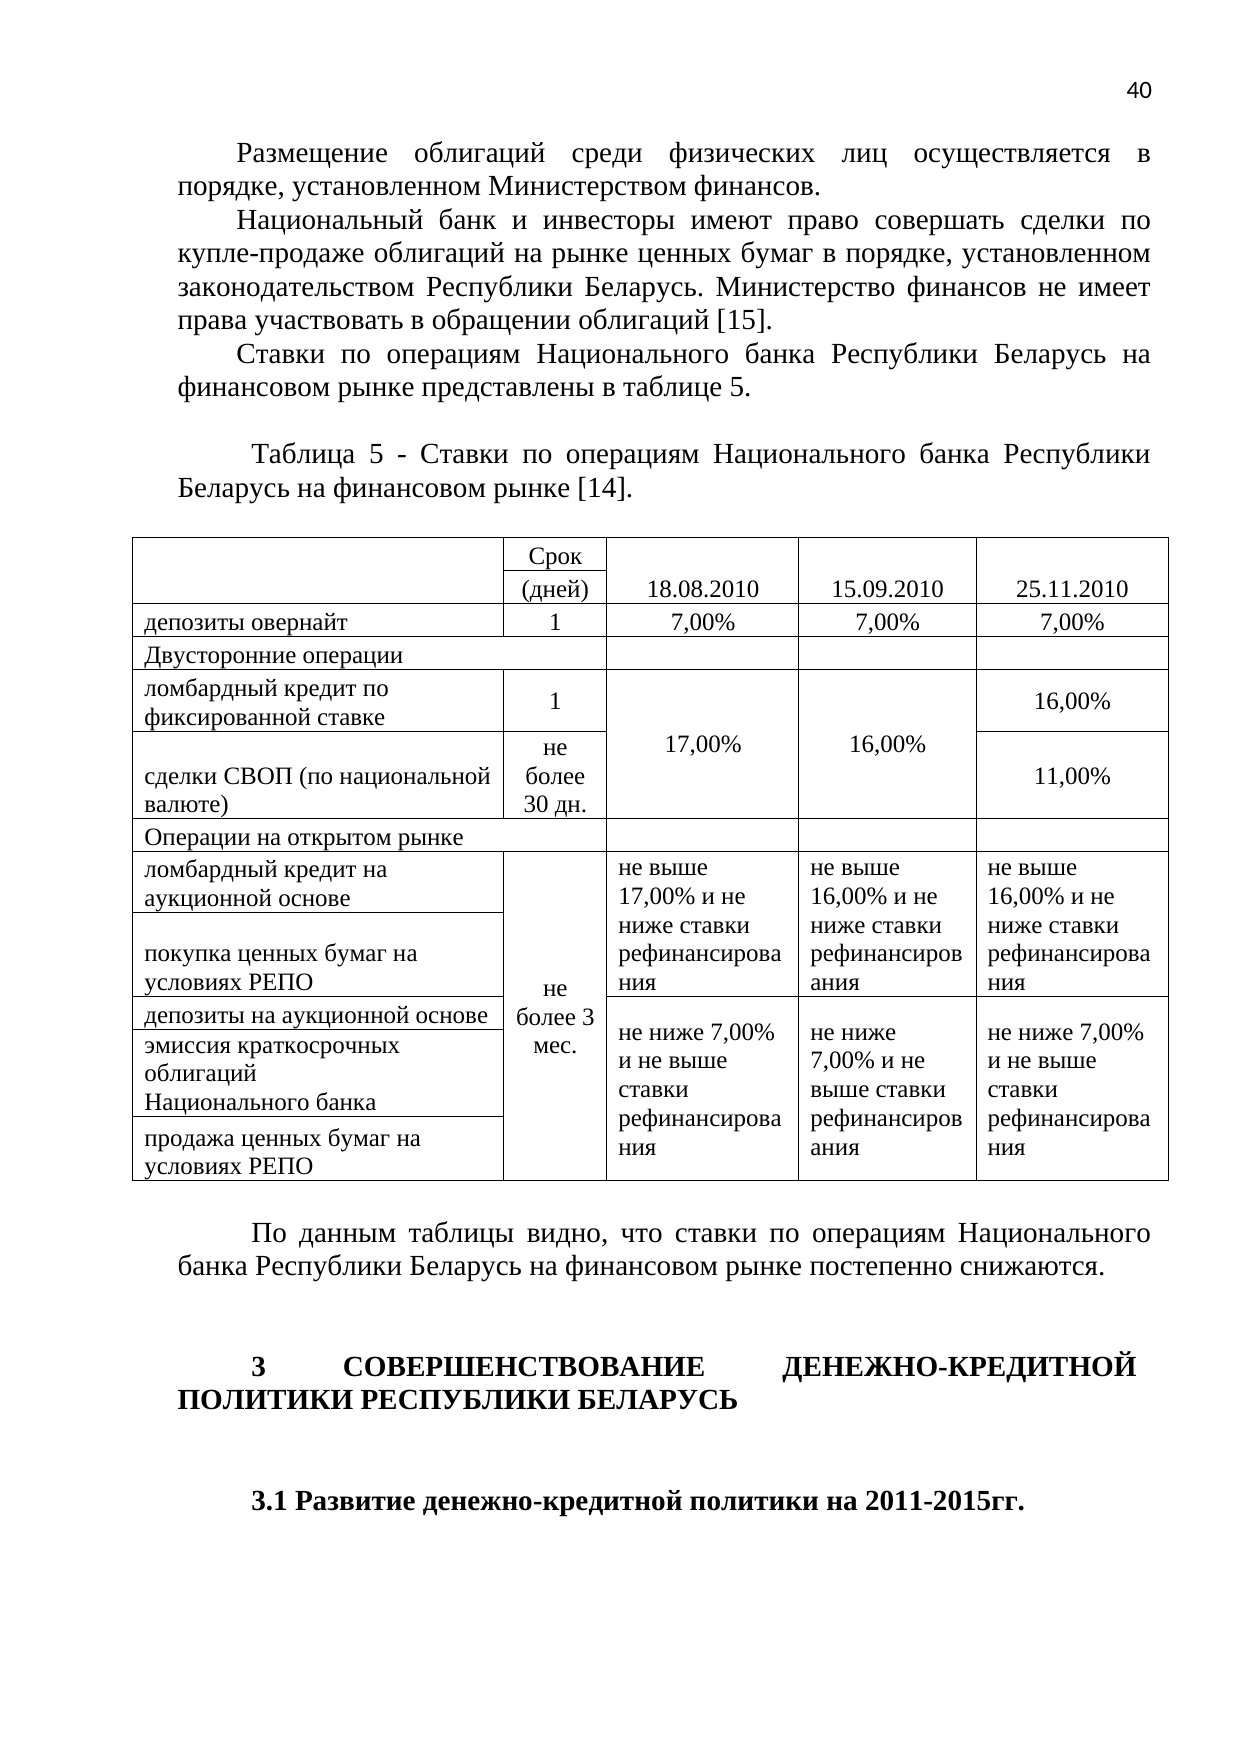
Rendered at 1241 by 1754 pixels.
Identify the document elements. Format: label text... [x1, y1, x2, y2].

table_cell (дней) [504, 571, 606, 603]
table_cell [977, 637, 1168, 668]
table_cell [504, 819, 606, 851]
table_cell [977, 819, 1168, 851]
table_cell не выше 16,00% и не ниже ставки рефинансирования [799, 852, 976, 996]
table_cell покупка ценных бумаг на условиях РЕПО [133, 913, 503, 996]
table_cell [799, 637, 976, 668]
table_cell Операции на открытом рынке [133, 819, 503, 851]
text Ставки по операциям Национального банка Республики Беларусь на финансовом рынке представлены в таблице 5. [177, 336, 1152, 403]
text 3 СОВЕРШЕНСТВОВАНИЕ ДЕНЕЖНО-КРЕДИТНОЙ ПОЛИТИКИ РЕСПУБЛИКИ БЕЛАРУСЬ [177, 1349, 1137, 1416]
table_cell 1 [504, 604, 606, 636]
table_cell ломбардный кредит по фиксированной ставке [133, 670, 503, 731]
table_cell сделки СВОП (по национальной валюте) [133, 732, 503, 818]
table_cell 7,00% [799, 604, 976, 636]
table_header 18.08.2010 [607, 538, 798, 603]
table_cell Двусторонние операции [133, 637, 503, 668]
table_cell не выше 16,00% и не ниже ставки рефинансирования [977, 852, 1168, 996]
table_cell не ниже 7,00% и не выше ставки рефинансирования [607, 997, 798, 1180]
table_cell не ниже 7,00% и не выше ставки рефинансирования [977, 997, 1168, 1180]
table_cell депозиты на аукционной основе [133, 997, 503, 1029]
table_cell не выше 17,00% и не ниже ставки рефинансирования [607, 852, 798, 996]
text Национальный банк и инвесторы имеют право совершать сделки по купле-продаже облигаций на рынке ценных бумаг в порядке, установленном законодательством Республики Беларусь. Министерство финансов не имеет права участвовать в обращении облигаций [15]. [177, 202, 1152, 336]
table_header [133, 538, 503, 603]
table_cell эмиссия краткосрочных облигаций Национального банка [133, 1030, 503, 1116]
table_cell [607, 637, 798, 668]
table_header 25.11.2010 [977, 538, 1168, 603]
table_cell 16,00% [799, 670, 976, 818]
table_cell депозиты овернайт [133, 604, 503, 636]
table_cell 17,00% [607, 670, 798, 818]
table_header Срок [504, 538, 606, 570]
table_cell не более 30 дн. [504, 732, 606, 818]
table_cell 16,00% [977, 670, 1168, 731]
table_cell не более 3 мес. [504, 852, 606, 1180]
table_cell 7,00% [607, 604, 798, 636]
table_cell продажа ценных бумаг на условиях РЕПО [133, 1117, 503, 1180]
table_cell 1 [504, 670, 606, 731]
text Таблица 5 - Ставки по операциям Национального банка Республики Беларусь на финансовом рынке [14]. [177, 437, 1152, 504]
table_header 15.09.2010 [799, 538, 976, 603]
table_cell [504, 637, 606, 668]
table_cell не ниже 7,00% и не выше ставки рефинансирования [799, 997, 976, 1180]
table_cell 7,00% [977, 604, 1168, 636]
table_cell 11,00% [977, 732, 1168, 818]
text Размещение облигаций среди физических лиц осуществляется в порядке, установленном Министерством финансов. [177, 135, 1152, 202]
table_cell [799, 819, 976, 851]
text 3.1 Развитие денежно-кредитной политики на 2011-2015гг. [177, 1483, 1152, 1517]
table_cell [607, 819, 798, 851]
text По данным таблицы видно, что ставки по операциям Национального банка Республики Беларусь на финансовом рынке постепенно снижаются. [177, 1215, 1152, 1282]
table_cell ломбардный кредит на аукционной основе [133, 852, 503, 912]
